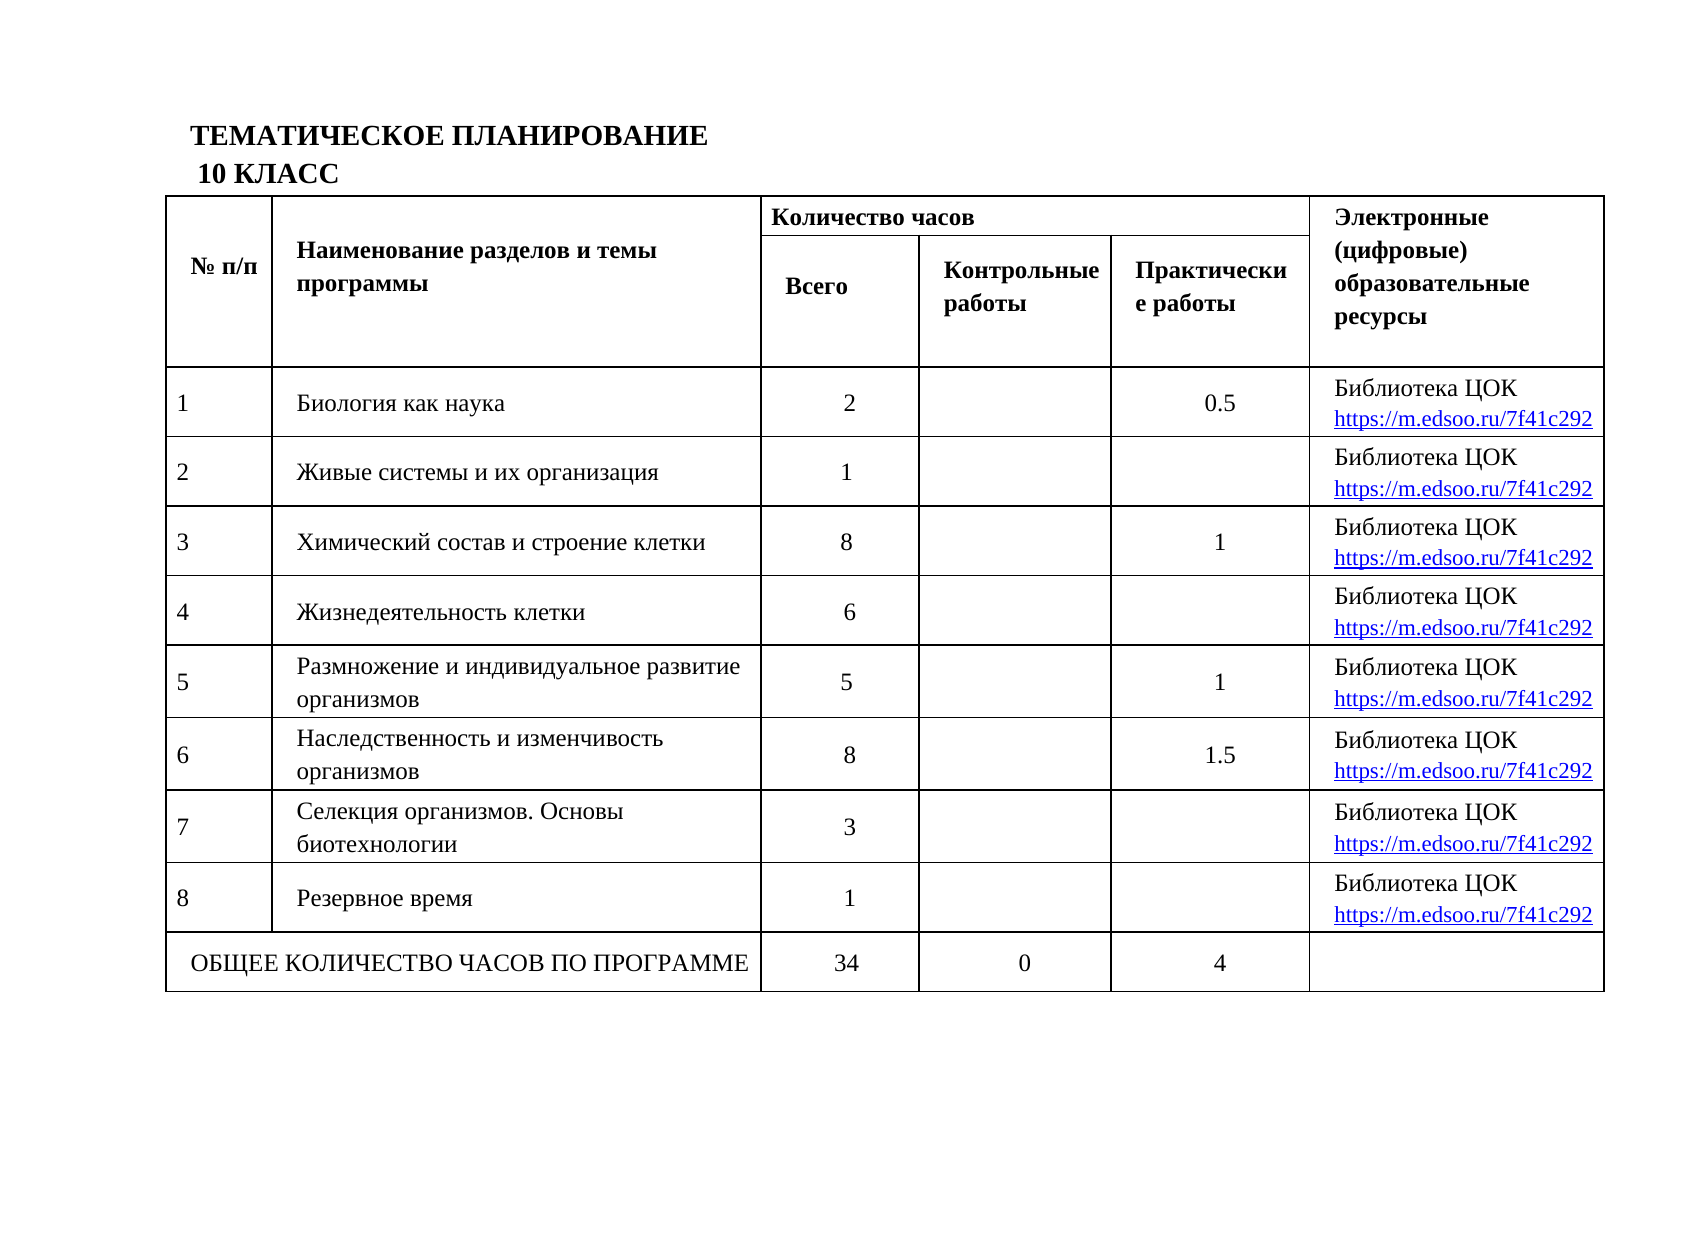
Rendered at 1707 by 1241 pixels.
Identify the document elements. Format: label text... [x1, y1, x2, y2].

table_cell 1 [1112, 507, 1309, 575]
table_cell [920, 368, 1110, 436]
table_cell 6 [762, 576, 918, 644]
table_header Электронные (цифровые) образовательные ресурсы [1310, 197, 1603, 366]
table_cell 8 [762, 507, 918, 575]
table_cell [920, 791, 1110, 861]
table_header Наименование разделов и темы программы [273, 197, 760, 366]
table_cell 8 [762, 718, 918, 789]
table_cell Практические работы [1112, 236, 1309, 366]
table_cell 4 [1112, 933, 1309, 991]
table_cell Библиотека ЦОК https://m.edsoo.ru/7f41c292 [1310, 863, 1603, 931]
table_cell Контрольные работы [920, 236, 1110, 366]
table_cell 0.5 [1112, 368, 1309, 436]
table_cell 1 [1112, 646, 1309, 717]
table_cell 2 [762, 368, 918, 436]
table_cell 1 [762, 437, 918, 505]
table_cell Резервное время [273, 863, 760, 931]
table_cell Биология как наука [273, 368, 760, 436]
table_cell [920, 718, 1110, 789]
table_cell 4 [167, 576, 271, 644]
table_cell 1 [762, 863, 918, 931]
table_cell [1112, 791, 1309, 861]
table_cell 1 [167, 368, 271, 436]
table_cell Библиотека ЦОК https://m.edsoo.ru/7f41c292 [1310, 368, 1603, 436]
table_cell Живые системы и их организация [273, 437, 760, 505]
table_cell Библиотека ЦОК https://m.edsoo.ru/7f41c292 [1310, 507, 1603, 575]
table_cell Библиотека ЦОК https://m.edsoo.ru/7f41c292 [1310, 576, 1603, 644]
table_cell [920, 863, 1110, 931]
table_cell Всего [762, 236, 918, 366]
table_cell [920, 646, 1110, 717]
table_cell Размножение и индивидуальное развитие организмов [273, 646, 760, 717]
table_cell 3 [167, 507, 271, 575]
table_cell Жизнедеятельность клетки [273, 576, 760, 644]
table_cell Библиотека ЦОК https://m.edsoo.ru/7f41c292 [1310, 718, 1603, 789]
table_cell [1112, 437, 1309, 505]
table_cell Химический состав и строение клетки [273, 507, 760, 575]
table_cell 6 [167, 718, 271, 789]
text ТЕМАТИЧЕСКОЕ ПЛАНИРОВАНИЕ [190, 118, 1618, 152]
table_cell Библиотека ЦОК https://m.edsoo.ru/7f41c292 [1310, 646, 1603, 717]
table_cell 5 [762, 646, 918, 717]
table_cell ОБЩЕЕ КОЛИЧЕСТВО ЧАСОВ ПО ПРОГРАММЕ [167, 933, 760, 991]
table_cell Селекция организмов. Основы биотехнологии [273, 791, 760, 861]
table_cell Наследственность и изменчивость организмов [273, 718, 760, 789]
table_cell 34 [762, 933, 918, 991]
table_cell [920, 507, 1110, 575]
text 10 КЛАСС [190, 157, 1618, 190]
table_cell 8 [167, 863, 271, 931]
table_cell 0 [920, 933, 1110, 991]
table_cell [920, 437, 1110, 505]
table_cell 3 [762, 791, 918, 861]
table_cell 5 [167, 646, 271, 717]
table_cell [920, 576, 1110, 644]
table_header Количество часов [762, 197, 1309, 234]
table_cell Библиотека ЦОК https://m.edsoo.ru/7f41c292 [1310, 437, 1603, 505]
table_cell [1310, 933, 1603, 991]
table_header № п/п [167, 197, 271, 366]
table_cell [1112, 863, 1309, 931]
table_cell 7 [167, 791, 271, 861]
table_cell Библиотека ЦОК https://m.edsoo.ru/7f41c292 [1310, 791, 1603, 861]
table_cell 1.5 [1112, 718, 1309, 789]
table_cell 2 [167, 437, 271, 505]
table_cell [1112, 576, 1309, 644]
